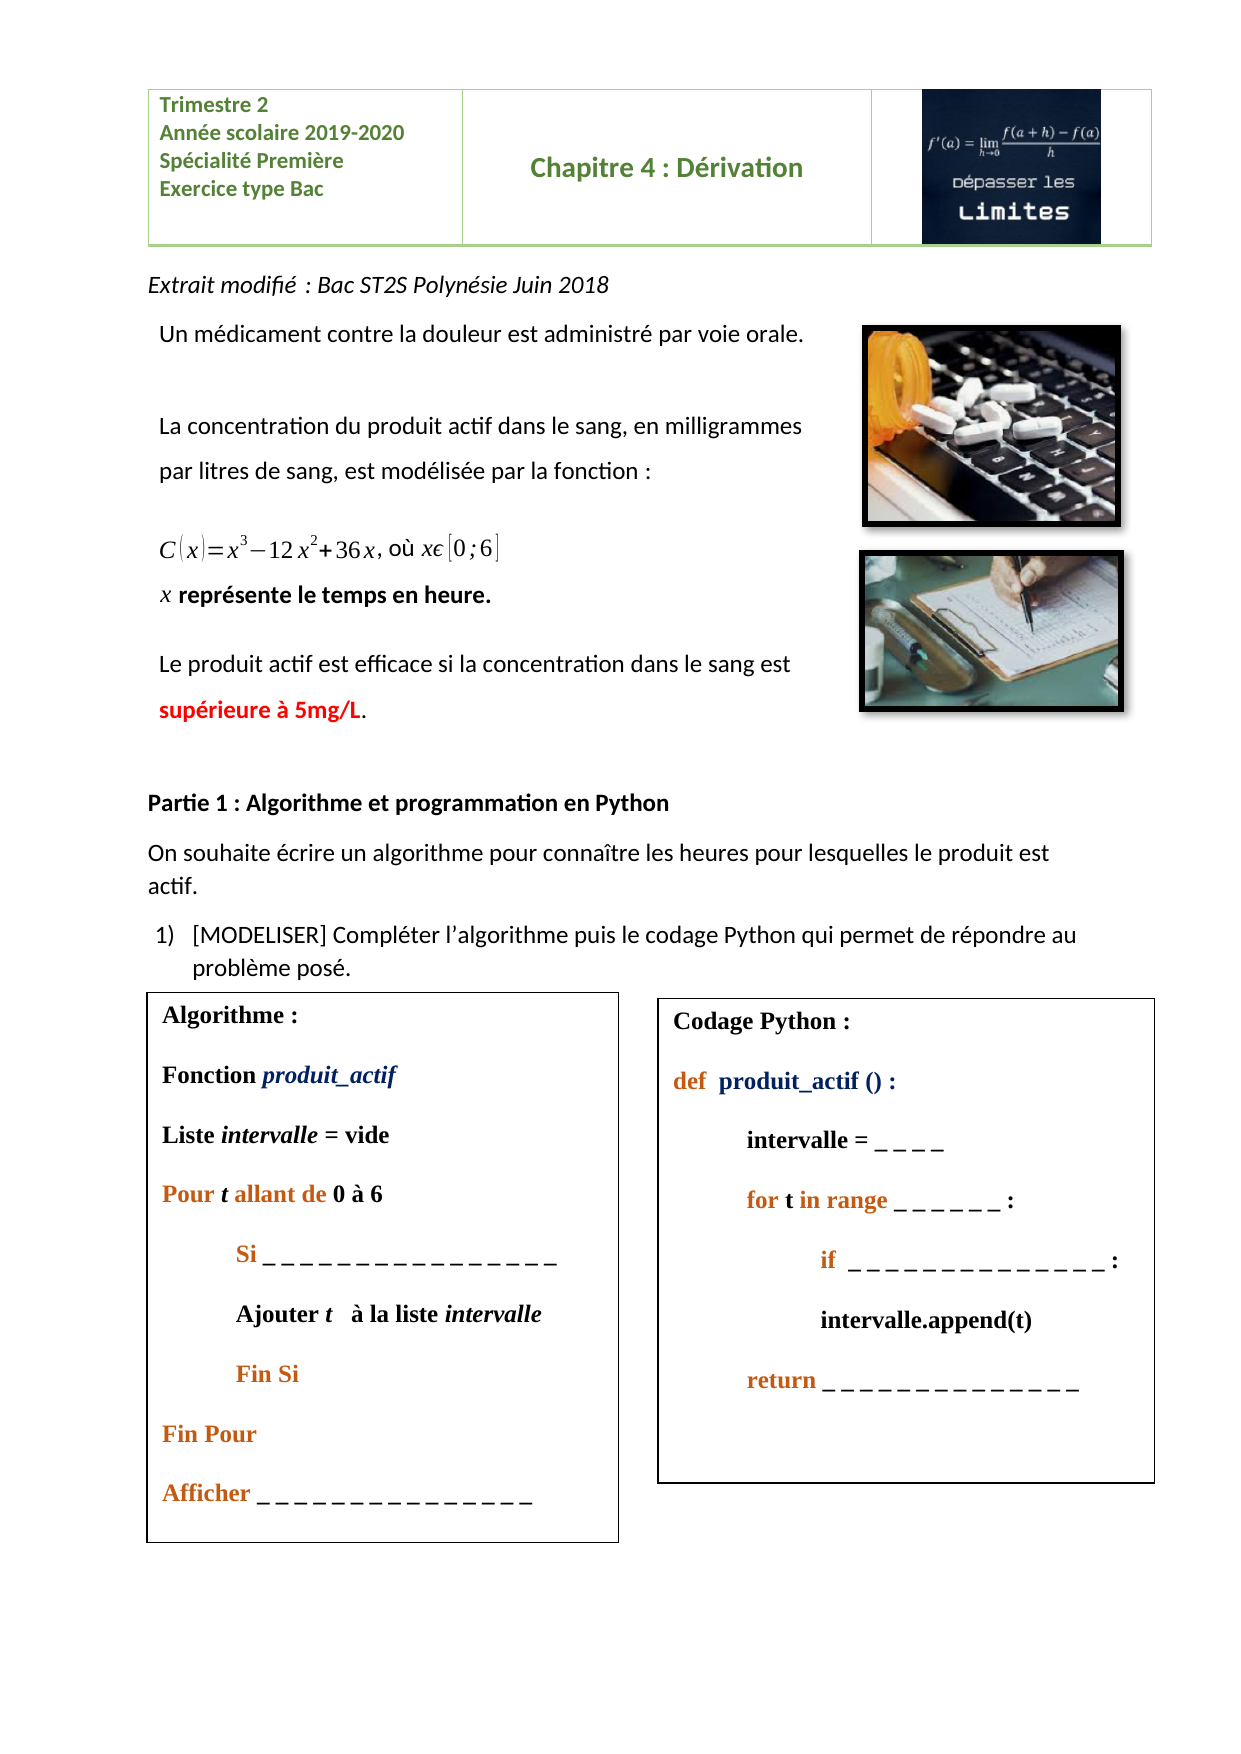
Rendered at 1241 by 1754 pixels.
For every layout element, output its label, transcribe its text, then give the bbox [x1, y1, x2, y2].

table_header [1101, 90, 1151, 244]
picture [868, 331, 1115, 521]
table_header Chapitre 4 : Dérivation [463, 90, 871, 244]
text Partie 1 : Algorithme et programmation en Python [148, 788, 1093, 818]
table_header Un médicament contre la douleur est administré par voie orale. La concentration du produit actif dans le sang, en milligrammes par litres de sang, est modélisée par la fonction : , où représente le temps en heure. Le produit actif est efficace si la concentration dans le sang est supérieure à 5mg/L. [148, 318, 841, 738]
text On souhaite écrire un algorithme pour connaître les heures pour lesquelles le produit est actif. [148, 837, 1093, 901]
picture [922, 89, 1101, 244]
list [MODELISER] Compléter l’algorithme puis le codage Python qui permet de répondre au problème posé. [154, 920, 1093, 983]
picture [865, 556, 1118, 706]
table_header [841, 318, 1151, 738]
table_header Trimestre 2 Année scolaire 2019-2020 Spécialité Première Exercice type Bac [149, 90, 462, 244]
text Extrait modifié : Bac ST2S Polynésie Juin 2018 [148, 269, 1093, 299]
table_header [872, 90, 922, 244]
